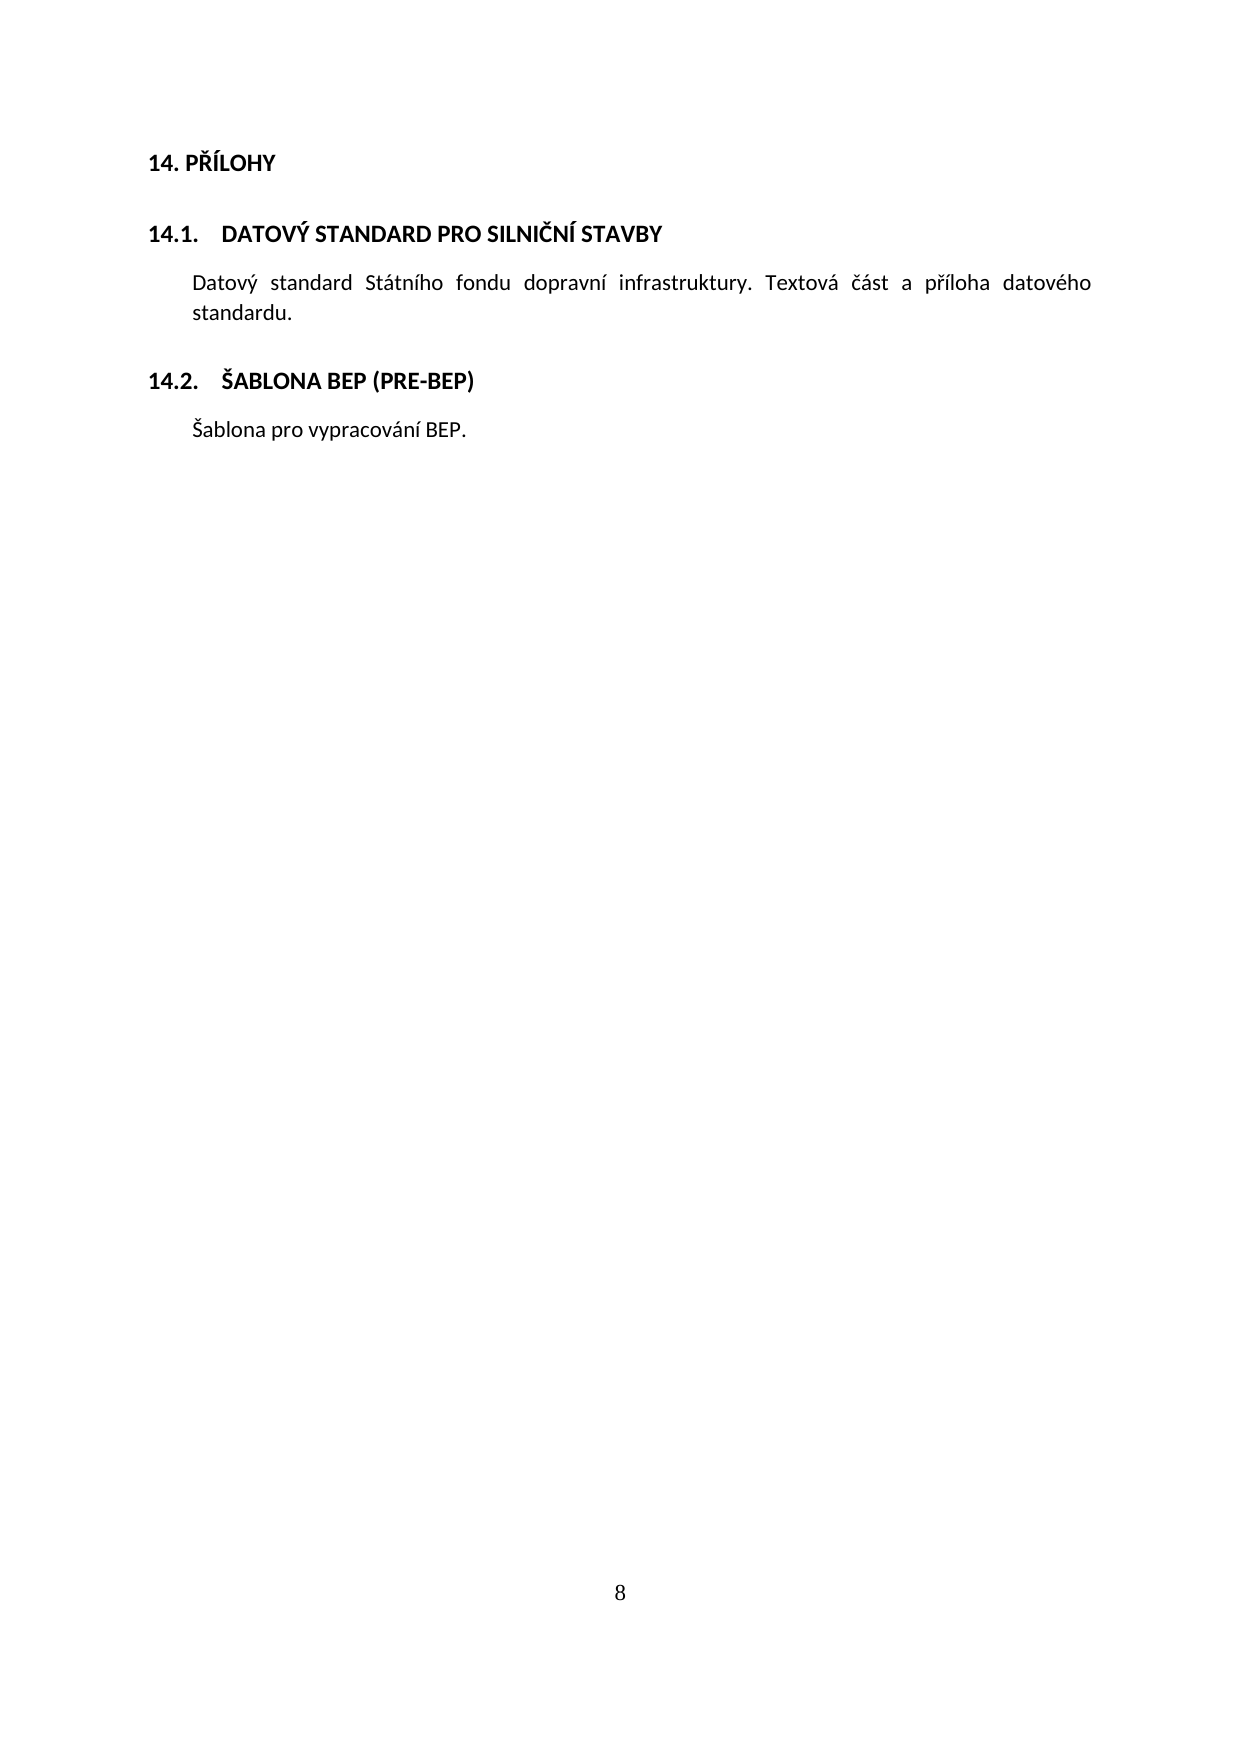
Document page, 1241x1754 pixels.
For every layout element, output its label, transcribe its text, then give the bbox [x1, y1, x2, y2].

subtitle PŘÍLOHY [148, 148, 1093, 178]
text Šablona pro vypracování BEP. [148, 415, 1093, 443]
subtitle DATOVÝ STANDARD PRO SILNIČNÍ STAVBY [148, 218, 1093, 248]
subtitle ŠABLONA BEP (PRE-BEP) [148, 366, 1093, 396]
text Datový standard Státního fondu dopravní infrastruktury. Textová část a příloha datového standardu. [192, 268, 1093, 326]
